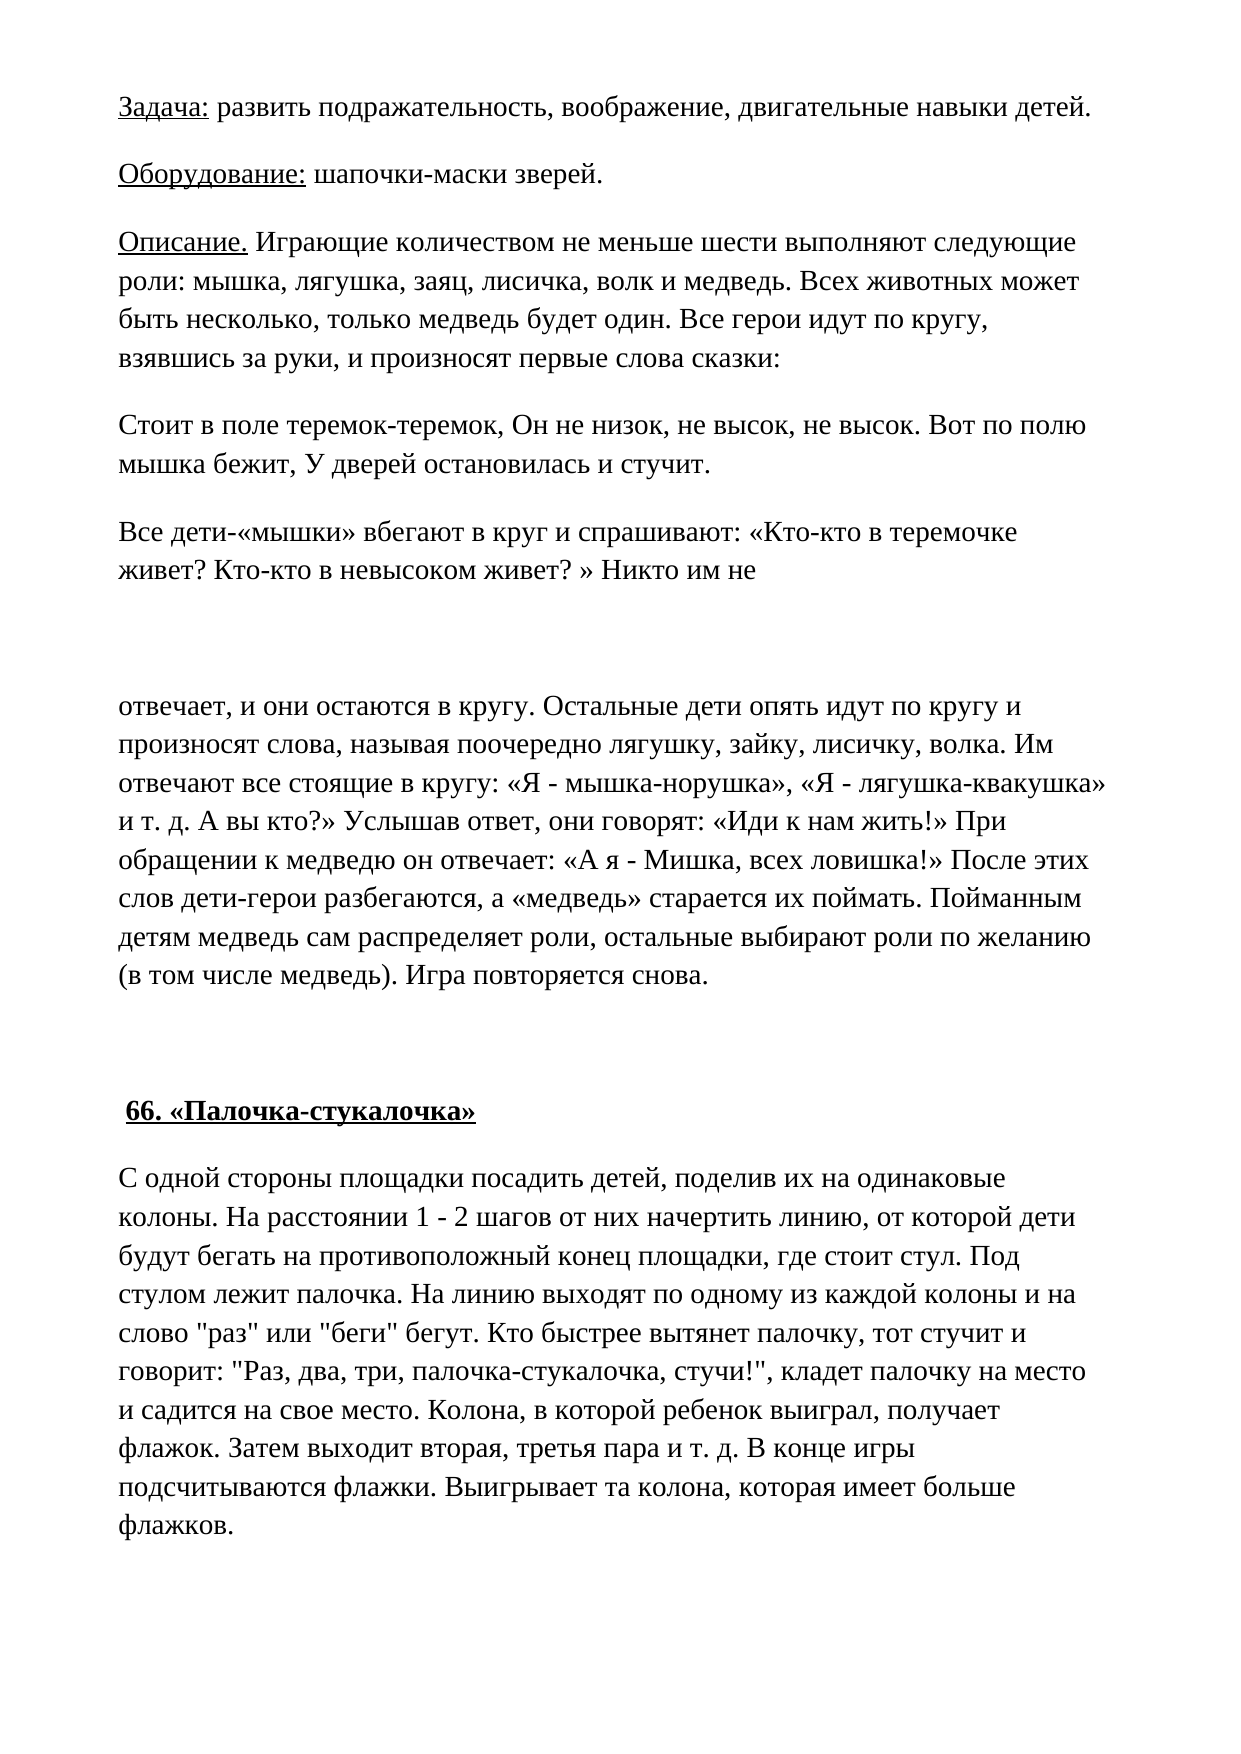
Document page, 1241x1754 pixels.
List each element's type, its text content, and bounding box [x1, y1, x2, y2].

text 66. «Палочка-стукалочка» [118, 1093, 1107, 1126]
text С одной стороны площадки посадить детей, поделив их на одинаковые колоны. На расстоянии 1 - 2 шагов от них начертить линию, от которой дети будут бегать на противоположный конец площадки, где стоит стул. Под стулом лежит палочка. На линию выходят по одному из каждой колоны и на слово "раз" или "беги" бегут. Кто быстрее вытянет палочку, тот стучит и говорит: "Раз, два, три, палочка-стукалочка, стучи!", кладет палочку на место и садится на свое место. Колона, в которой ребенок выиграл, получает флажок. Затем выходит вторая, третья пара и т. д. В конце игры подсчитываются флажки. Выигрывает та колона, которая имеет больше флажков. [118, 1161, 1107, 1541]
text Задача: развить подражательность, воображение, двигательные навыки детей. [118, 89, 1107, 122]
text Стоит в поле теремок-теремок, Он не низок, не высок, не высок. Вот по полю мышка бежит, У дверей остановилась и стучит. [118, 407, 1107, 479]
text Все дети-«мышки» вбегают в круг и спрашивают: «Кто-кто в теремочке живет? Кто-кто в невысоком живет? » Никто им не [118, 514, 1107, 586]
text Оборудование: шапочки-маски зверей. [118, 156, 1107, 190]
text Описание. Играющие количеством не меньше шести выполняют следующие роли: мышка, лягушка, заяц, лисичка, волк и медведь. Всех животных может быть несколько, только медведь будет один. Все герои идут по кругу, взявшись за руки, и произносят первые слова сказки: [118, 224, 1107, 373]
text отвечает, и они остаются в кругу. Остальные дети опять идут по кругу и произносят слова, называя поочередно лягушку, зайку, лисичку, волка. Им отвечают все стоящие в кругу: «Я - мышка-норушка», «Я - лягушка-квакушка» и т. д. А вы кто?» Услышав ответ, они говорят: «Иди к нам жить!» При обращении к медведю он отвечает: «А я - Мишка, всех ловишка!» После этих слов дети-герои разбегаются, а «медведь» старается их поймать. Пойманным детям медведь сам распределяет роли, остальные выбирают роли по желанию (в том числе медведь). Игра повторяется снова. [118, 688, 1107, 991]
